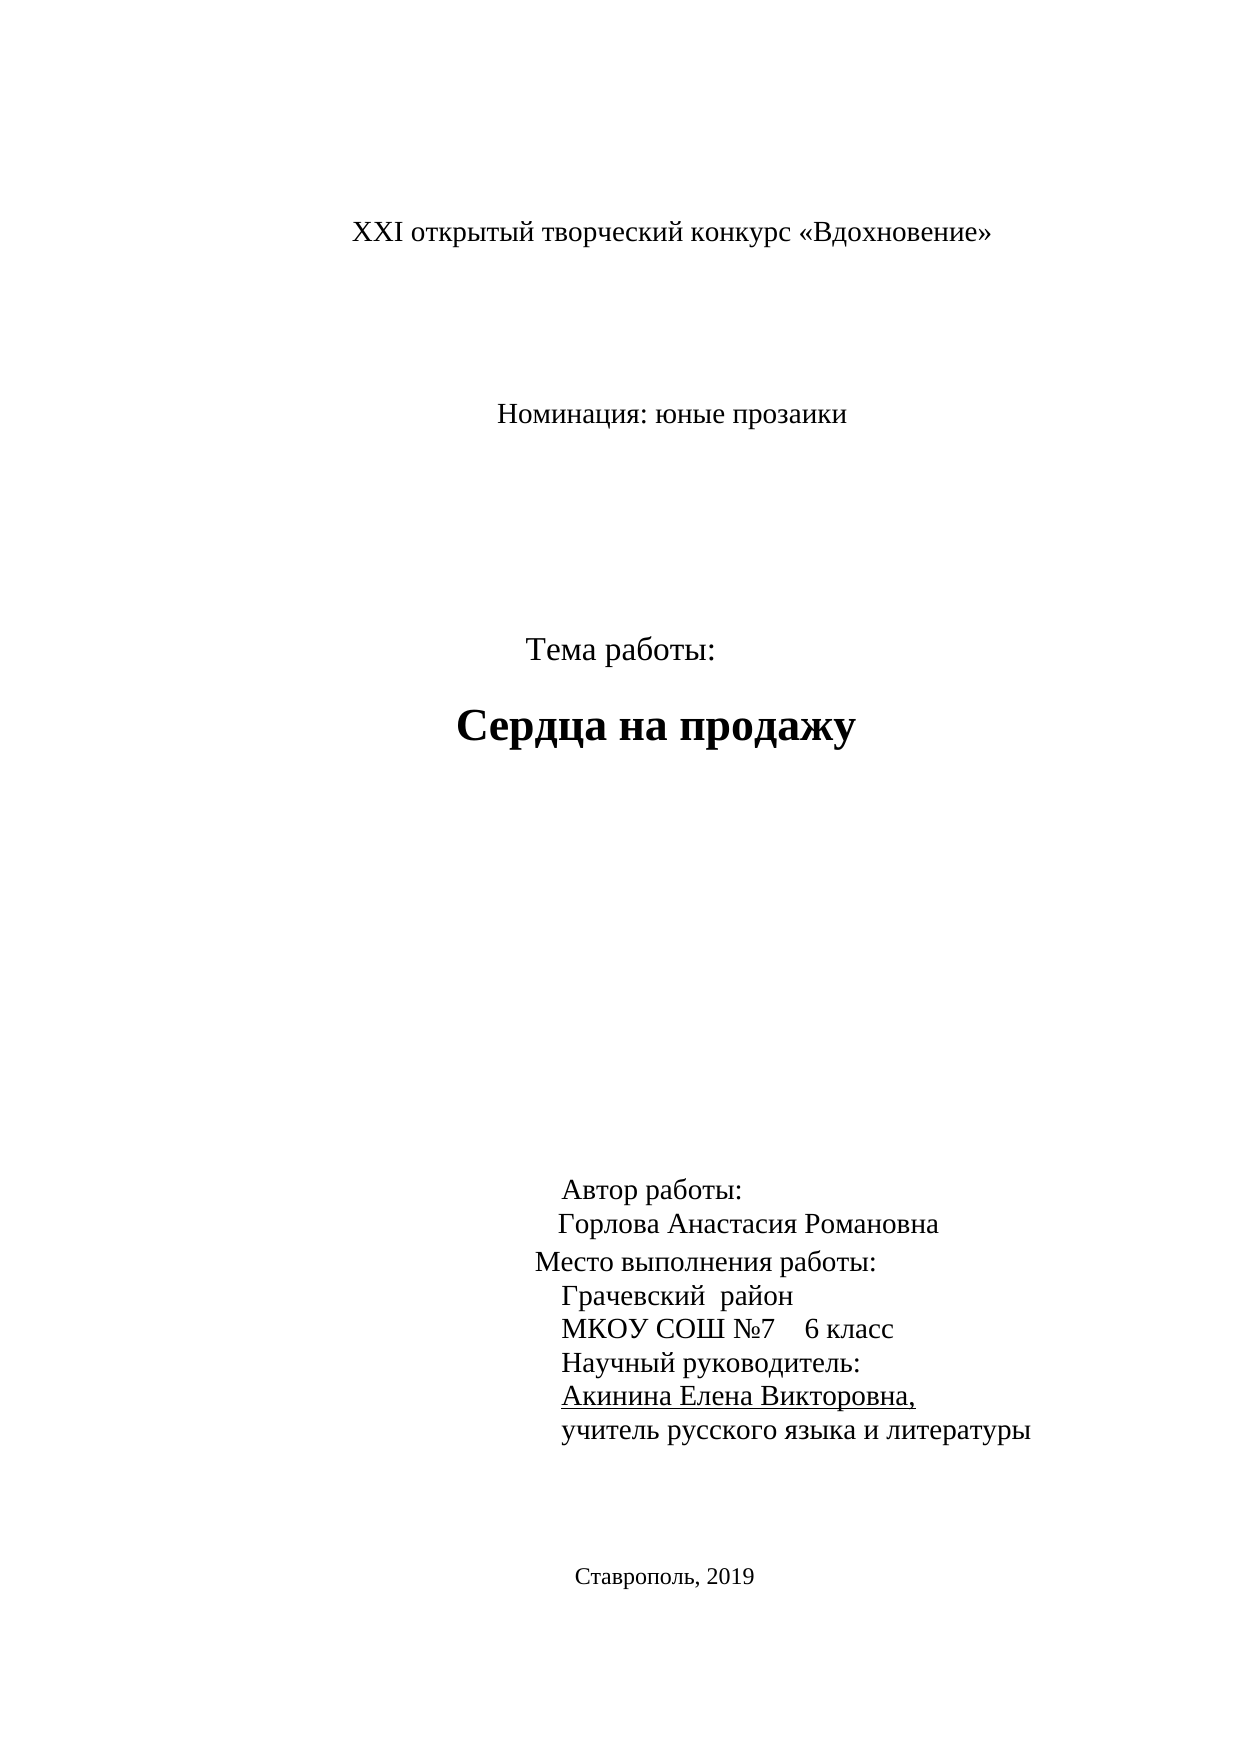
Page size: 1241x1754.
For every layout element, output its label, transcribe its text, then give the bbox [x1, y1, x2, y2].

text XXI открытый творческий конкурс «Вдохновение» [177, 214, 1152, 248]
text Научный руководитель: [561, 1345, 1152, 1378]
text Горлова Анастасия Романовна [118, 1206, 1152, 1239]
text Номинация: юные прозаики [177, 397, 1152, 430]
text МКОУ СОШ №7 6 класс [561, 1311, 1152, 1345]
text Тема работы: [177, 629, 1152, 668]
text Место выполнения работы: [177, 1244, 1152, 1278]
text Ставрополь, 2019 [177, 1562, 1152, 1589]
text Акинина Елена Викторовна, [561, 1378, 1152, 1412]
text Сердца на продажу [177, 697, 1152, 750]
text Автор работы: [561, 1172, 1152, 1206]
text учитель русского языка и литературы [561, 1412, 1152, 1446]
text Грачевский район [561, 1278, 1152, 1311]
